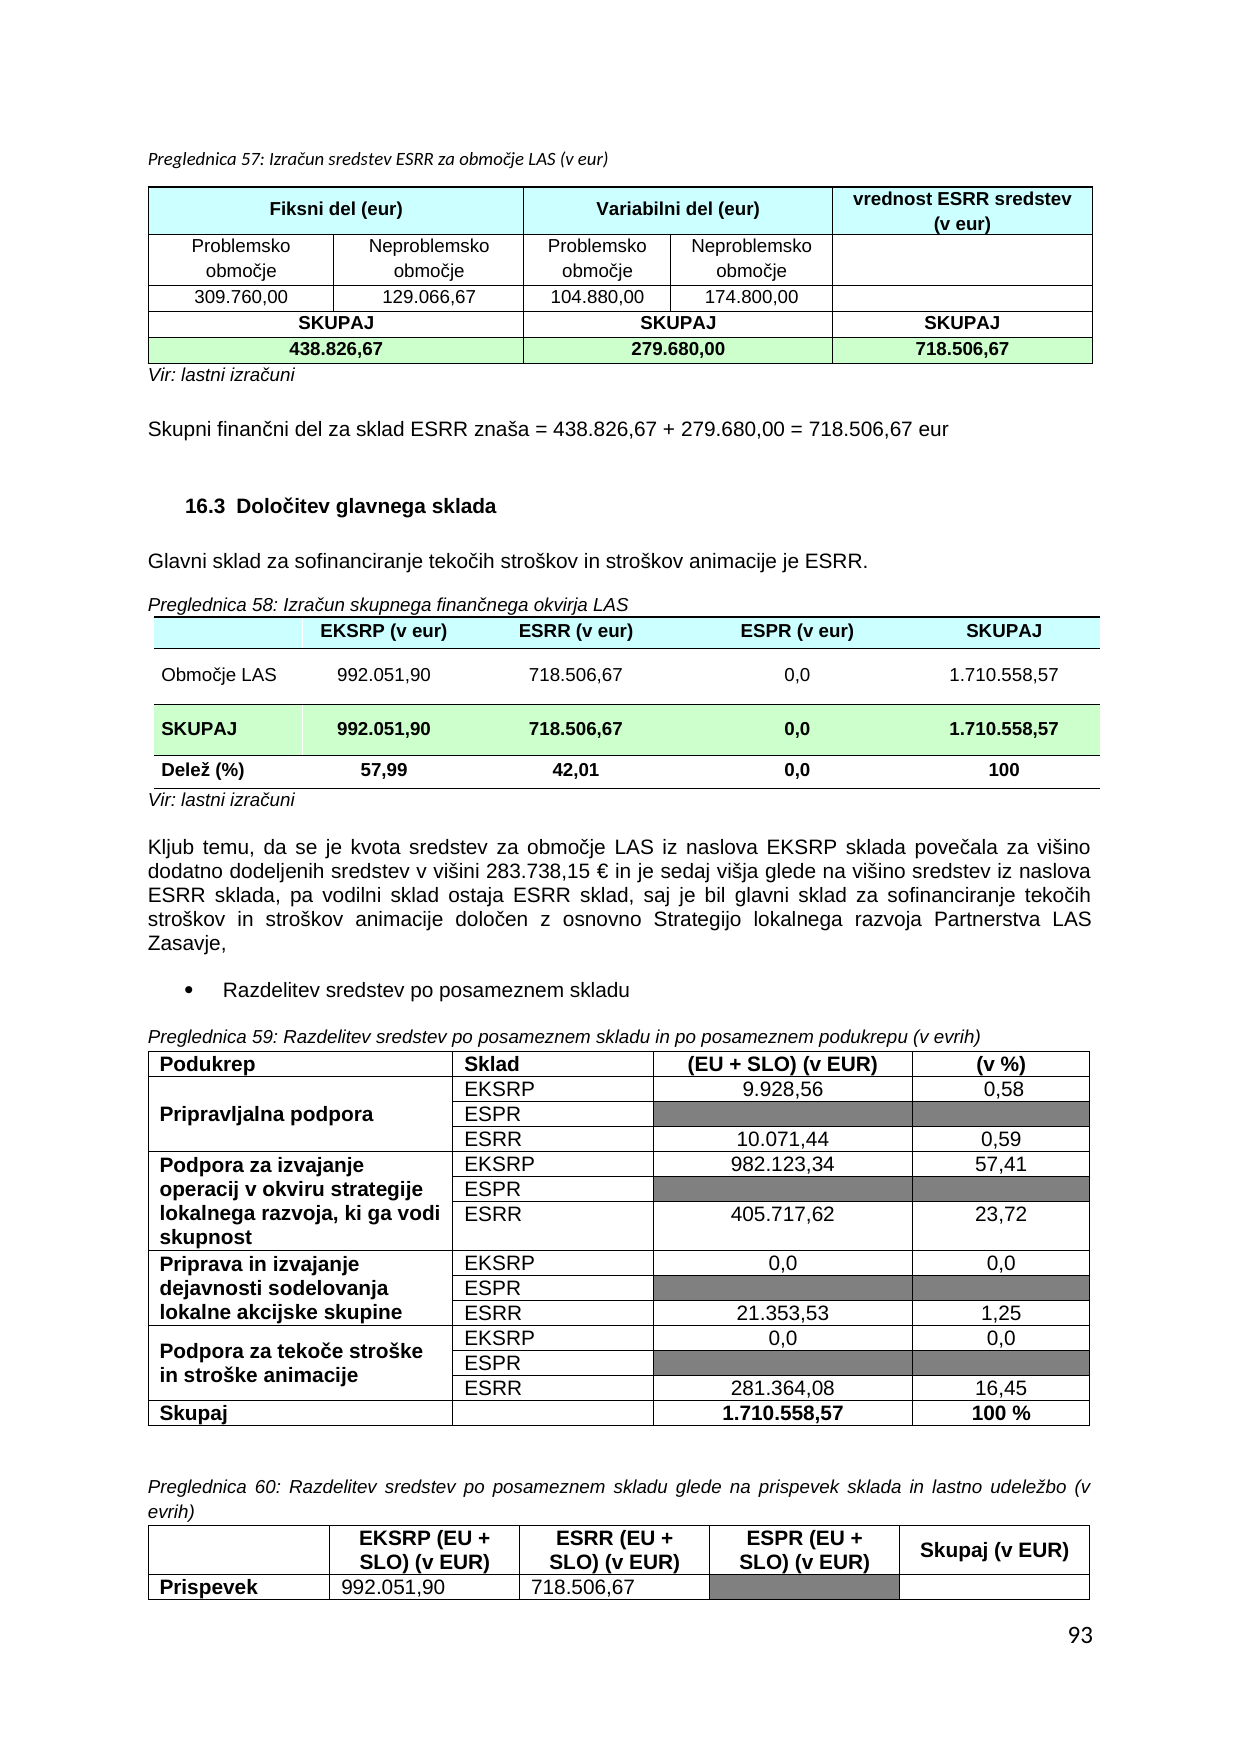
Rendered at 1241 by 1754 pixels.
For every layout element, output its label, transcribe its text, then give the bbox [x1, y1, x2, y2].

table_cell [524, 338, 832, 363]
list Razdelitev sredstev po posameznem skladu [185, 978, 1093, 1002]
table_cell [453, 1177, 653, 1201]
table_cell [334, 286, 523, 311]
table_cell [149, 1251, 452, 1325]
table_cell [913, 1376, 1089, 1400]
text Preglednica 59: Razdelitev sredstev po posameznem skladu in po posameznem podukrepu (v evrih) [148, 1026, 1093, 1048]
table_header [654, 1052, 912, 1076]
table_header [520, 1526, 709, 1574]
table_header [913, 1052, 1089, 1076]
text Preglednica 58: Izračun skupnega finančnega okvirja LAS [148, 594, 1093, 616]
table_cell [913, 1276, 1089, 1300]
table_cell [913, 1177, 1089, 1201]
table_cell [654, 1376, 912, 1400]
text Preglednica 60: Razdelitev sredstev po posameznem skladu glede na prispevek sklada in lastno udeležbo (v evrih) [148, 1476, 1093, 1522]
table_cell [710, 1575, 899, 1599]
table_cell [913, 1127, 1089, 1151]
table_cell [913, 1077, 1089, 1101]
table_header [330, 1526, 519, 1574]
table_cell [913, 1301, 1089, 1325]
text Skupni finančni del za sklad ESRR znaša = 438.826,67 + 279.680,00 = 718.506,67 eur [148, 416, 1093, 440]
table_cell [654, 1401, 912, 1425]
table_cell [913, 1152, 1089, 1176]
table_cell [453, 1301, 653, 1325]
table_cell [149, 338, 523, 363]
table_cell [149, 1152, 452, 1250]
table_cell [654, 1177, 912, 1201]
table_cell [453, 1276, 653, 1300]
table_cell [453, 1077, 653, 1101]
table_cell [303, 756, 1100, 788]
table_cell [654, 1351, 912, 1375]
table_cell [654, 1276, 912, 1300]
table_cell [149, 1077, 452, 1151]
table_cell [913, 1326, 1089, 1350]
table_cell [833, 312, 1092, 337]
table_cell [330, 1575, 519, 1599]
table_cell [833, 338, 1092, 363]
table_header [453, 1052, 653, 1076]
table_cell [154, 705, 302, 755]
text Vir: lastni izračuni [148, 789, 1093, 811]
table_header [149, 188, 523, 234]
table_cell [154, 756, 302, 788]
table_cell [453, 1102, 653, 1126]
text Vir: lastni izračuni [148, 364, 1093, 386]
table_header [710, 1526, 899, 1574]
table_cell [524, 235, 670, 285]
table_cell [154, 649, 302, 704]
text Glavni sklad za sofinanciranje tekočih stroškov in stroškov animacije je ESRR. [148, 548, 1093, 572]
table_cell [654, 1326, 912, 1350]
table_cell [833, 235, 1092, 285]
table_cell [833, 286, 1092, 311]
text Kljub temu, da se je kvota sredstev za območje LAS iz naslova EKSRP sklada povečala za višino dodatno dodeljenih sredstev v višini 283.738,15 € in je sedaj višja glede na višino sredstev iz naslova ESRR sklada, pa vodilni sklad ostaja ESRR sklad, saj je bil glavni sklad za sofinanciranje tekočih stroškov in stroškov animacije določen z osnovno Strategijo lokalnega razvoja Partnerstva LAS Zasavje, [148, 834, 1093, 954]
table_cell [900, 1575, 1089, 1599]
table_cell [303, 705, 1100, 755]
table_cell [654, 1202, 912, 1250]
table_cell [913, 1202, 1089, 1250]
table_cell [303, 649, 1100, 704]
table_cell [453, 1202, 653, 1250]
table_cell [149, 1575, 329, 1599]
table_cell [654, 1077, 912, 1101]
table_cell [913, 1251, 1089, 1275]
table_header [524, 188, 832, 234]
subtitle Določitev glavnega sklada [185, 493, 1093, 517]
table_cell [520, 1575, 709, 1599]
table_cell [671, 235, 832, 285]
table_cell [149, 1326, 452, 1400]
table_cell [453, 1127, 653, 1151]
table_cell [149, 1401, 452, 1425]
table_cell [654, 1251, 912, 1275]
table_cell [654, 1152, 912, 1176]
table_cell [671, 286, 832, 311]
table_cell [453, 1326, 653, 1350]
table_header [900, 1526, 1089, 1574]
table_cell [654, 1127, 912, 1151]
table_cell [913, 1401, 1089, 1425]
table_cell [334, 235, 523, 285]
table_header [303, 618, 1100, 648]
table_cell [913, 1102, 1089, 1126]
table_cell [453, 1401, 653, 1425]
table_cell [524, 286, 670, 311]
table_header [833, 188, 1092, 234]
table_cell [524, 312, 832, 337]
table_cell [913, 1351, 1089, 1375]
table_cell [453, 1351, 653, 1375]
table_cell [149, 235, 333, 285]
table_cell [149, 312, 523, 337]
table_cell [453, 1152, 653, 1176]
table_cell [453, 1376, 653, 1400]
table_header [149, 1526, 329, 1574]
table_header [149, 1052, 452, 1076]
text Preglednica 57: Izračun sredstev ESRR za območje LAS (v eur) [148, 148, 1093, 171]
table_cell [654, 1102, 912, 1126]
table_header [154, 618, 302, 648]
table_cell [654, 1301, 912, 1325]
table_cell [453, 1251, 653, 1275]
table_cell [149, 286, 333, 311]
